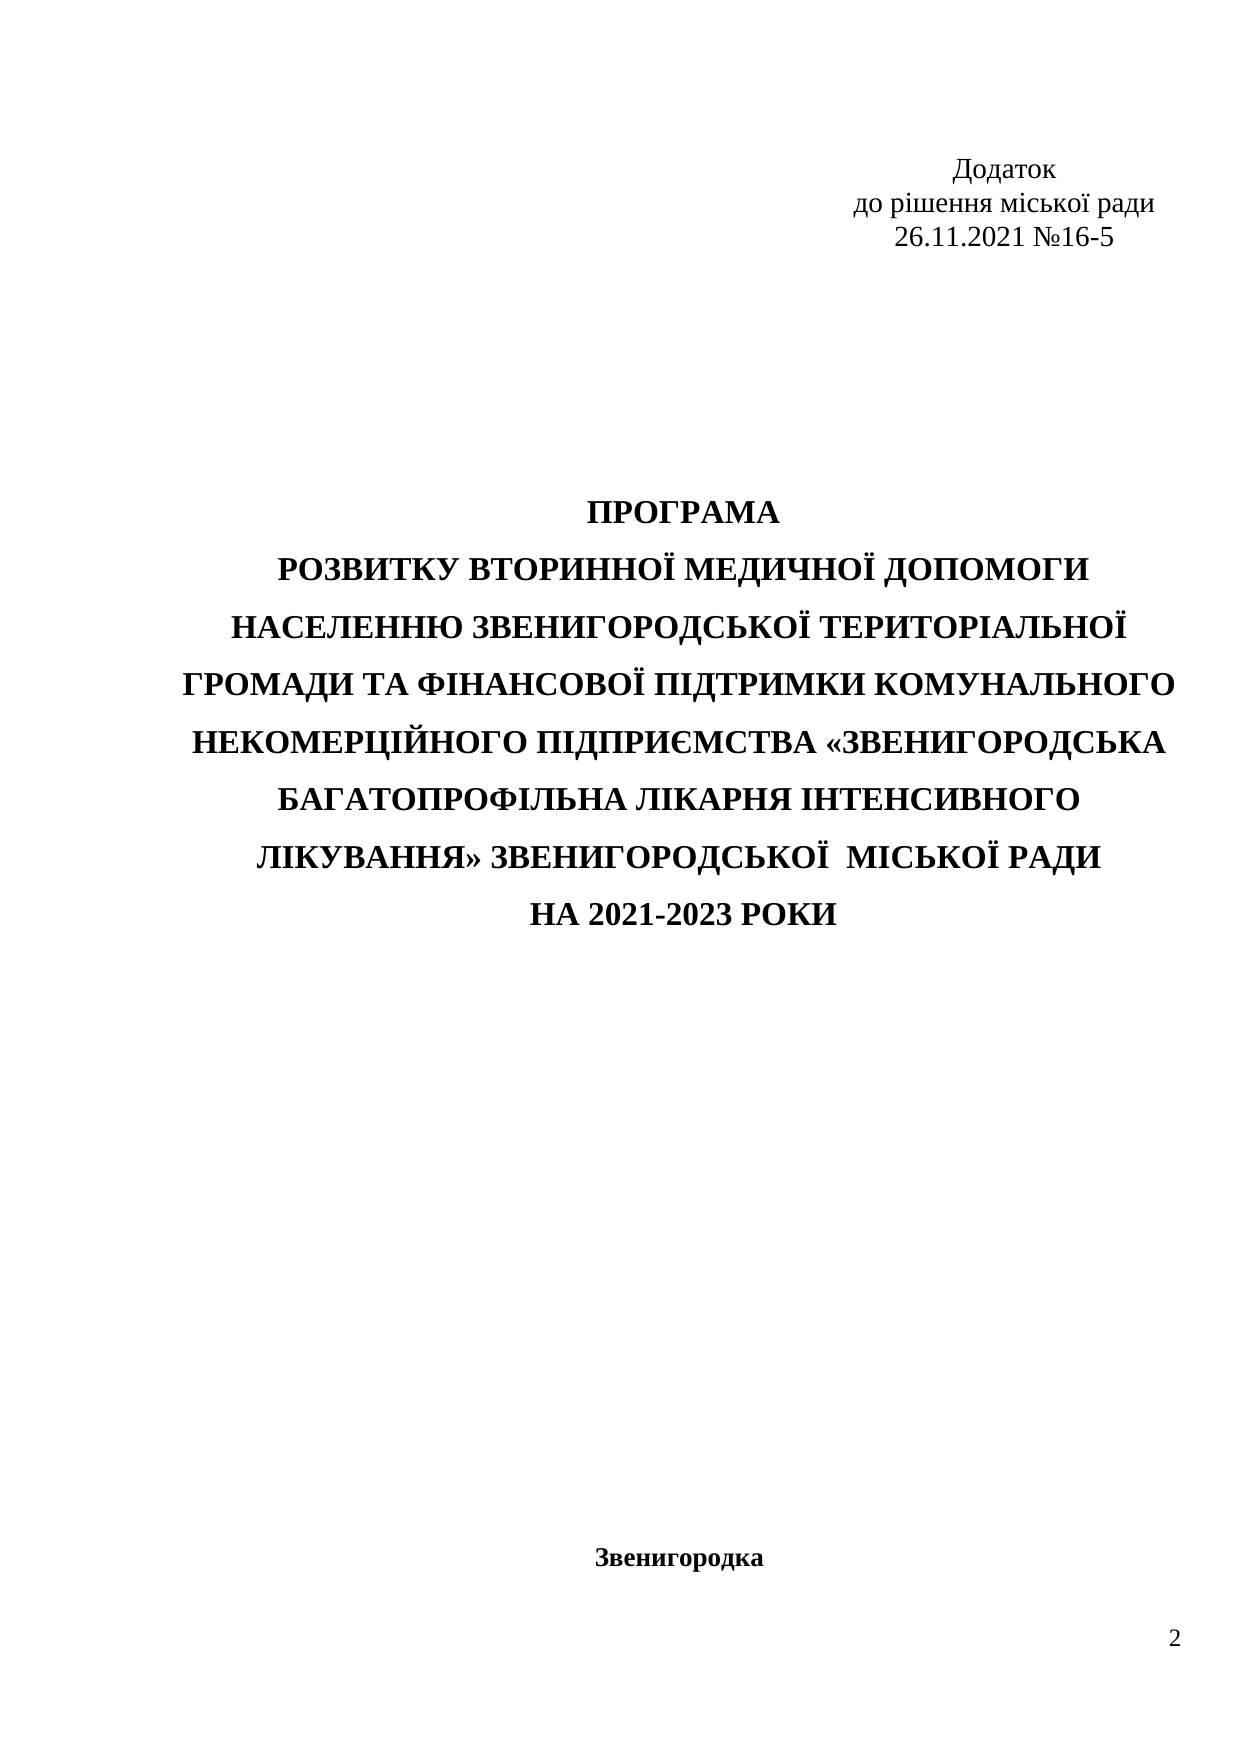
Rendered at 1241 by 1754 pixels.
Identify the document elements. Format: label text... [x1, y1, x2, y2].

text ПРОГРАМА [177, 492, 1181, 530]
text Звенигородка [177, 1541, 1181, 1572]
text НА 2021-2023 РОКИ [177, 894, 1181, 933]
text РОЗВИТКУ ВТОРИННОЇ МЕДИЧНОЇ ДОПОМОГИ НАСЕЛЕННЮ ЗВЕНИГОРОДСЬКОЇ ТЕРИТОРІАЛЬНОЇ ГРОМАДИ ТА ФІНАНСОВОЇ ПІДТРИМКИ КОМУНАЛЬНОГО НЕКОМЕРЦІЙНОГО ПІДПРИЄМСТВА «ЗВЕНИГОРОДСЬКА БАГАТОПРОФІЛЬНА ЛІКАРНЯ ІНТЕНСИВНОГО ЛІКУВАННЯ» ЗВЕНИГОРОДСЬКОЇ МІСЬКОЇ РАДИ [177, 549, 1181, 875]
text 26.11.2021 №16-5 [827, 219, 1181, 252]
text Додаток [827, 152, 1181, 185]
text до рішення міської ради [827, 185, 1181, 219]
